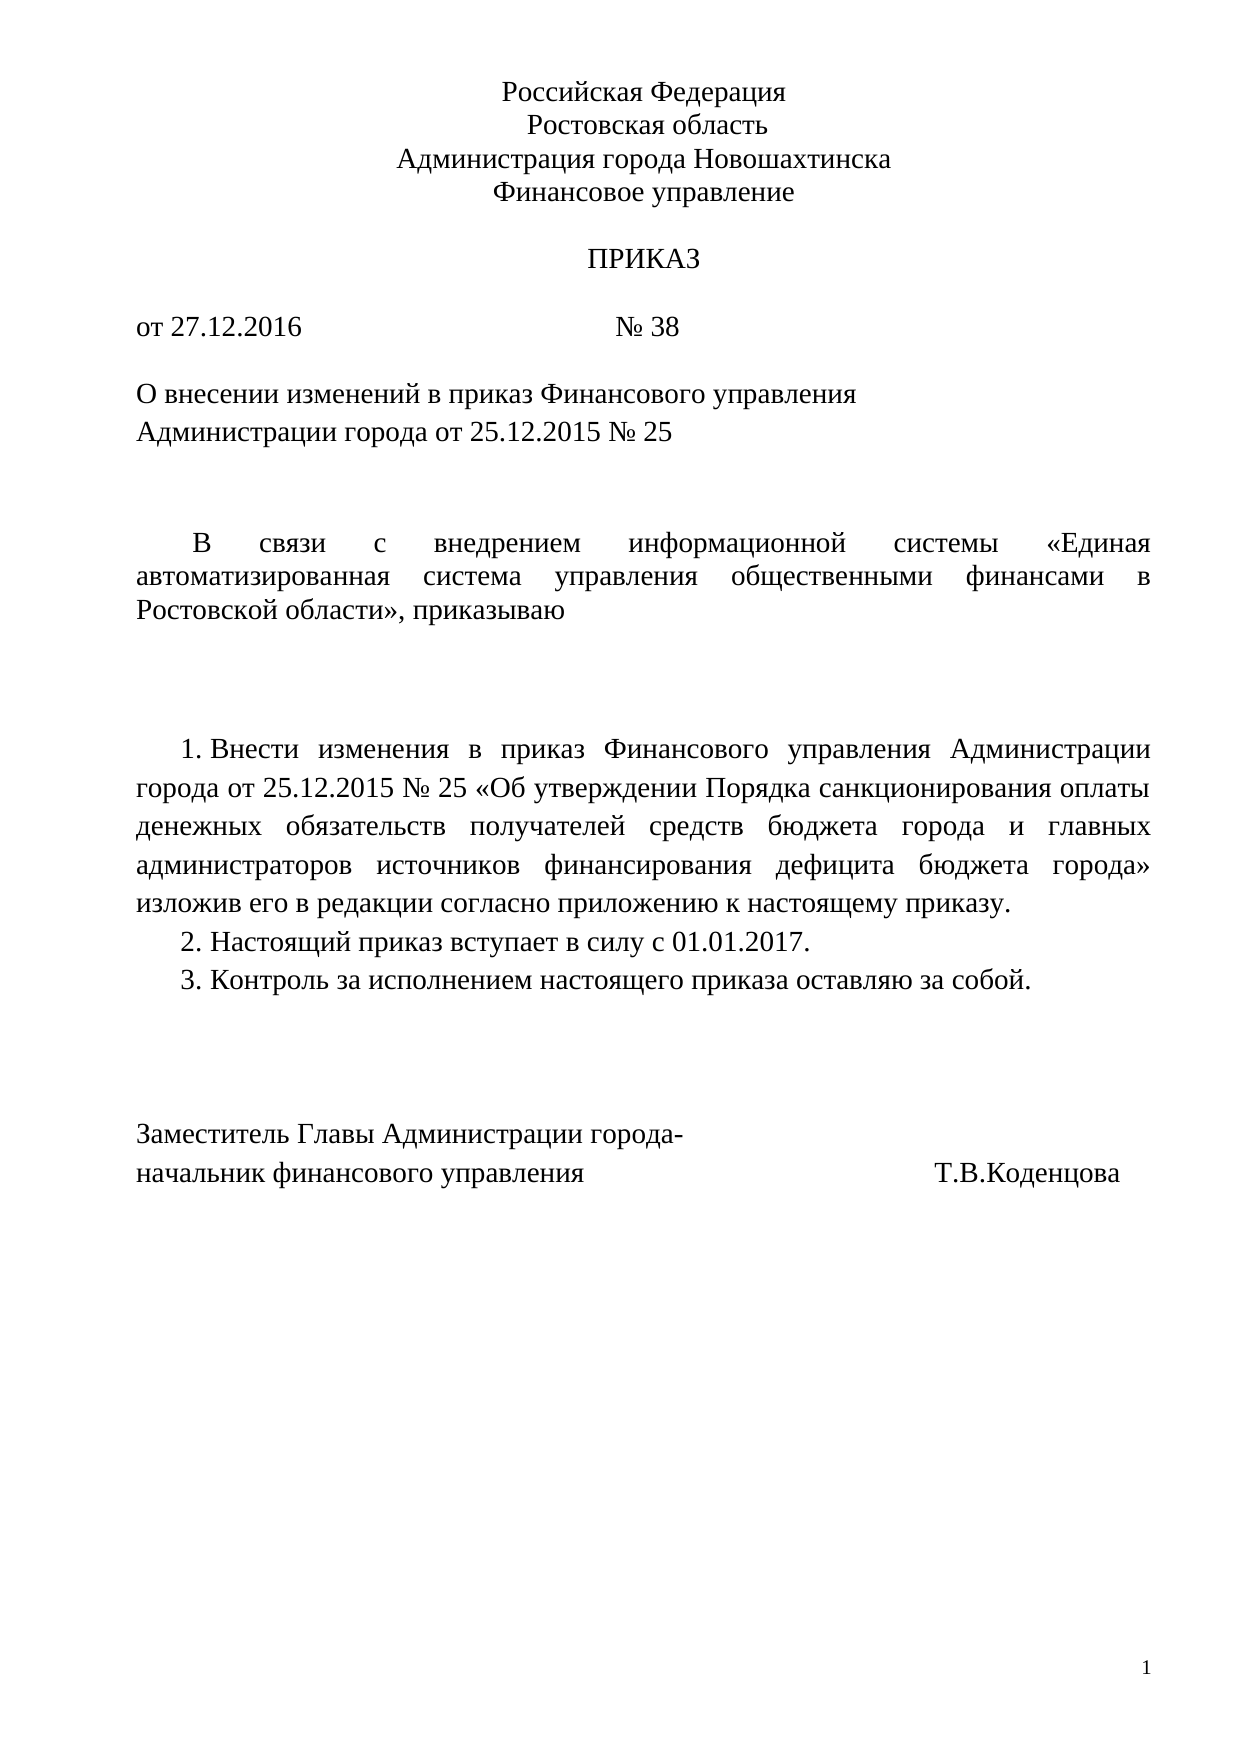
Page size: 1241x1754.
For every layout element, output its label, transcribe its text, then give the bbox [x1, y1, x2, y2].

text О внесении изменений в приказ Финансового управления [136, 376, 1152, 409]
text начальник финансового управления Т.В.Коденцова [136, 1155, 1152, 1189]
title от 27.12.2016 № 38 [136, 309, 1152, 342]
title Российская Федерация [136, 74, 1152, 107]
title Ростовская область [136, 107, 1152, 141]
text В связи с внедрением информационной системы «Единая автоматизированная система управления общественными финансами в Ростовской области», приказываю [136, 525, 1152, 626]
title Финансовое управление [136, 174, 1152, 208]
list Настоящий приказ вступает в силу с 01.01.2017. [136, 924, 1152, 957]
text Администрации города от 25.12.2015 № 25 [136, 414, 1152, 448]
list Контроль за исполнением настоящего приказа оставляю за собой. [136, 962, 1152, 996]
list Внести изменения в приказ Финансового управления Администрации города от 25.12.2015 № 25 «Об утверждении Порядка санкционирования оплаты денежных обязательств получателей средств бюджета города и главных администраторов источников финансирования дефицита бюджета города» изложив его в редакции согласно приложению к настоящему приказу. [136, 731, 1152, 919]
title ПРИКАЗ [136, 242, 1152, 275]
title Администрация города Новошахтинска [136, 141, 1152, 174]
text Заместитель Главы Администрации города- [136, 1117, 1152, 1150]
